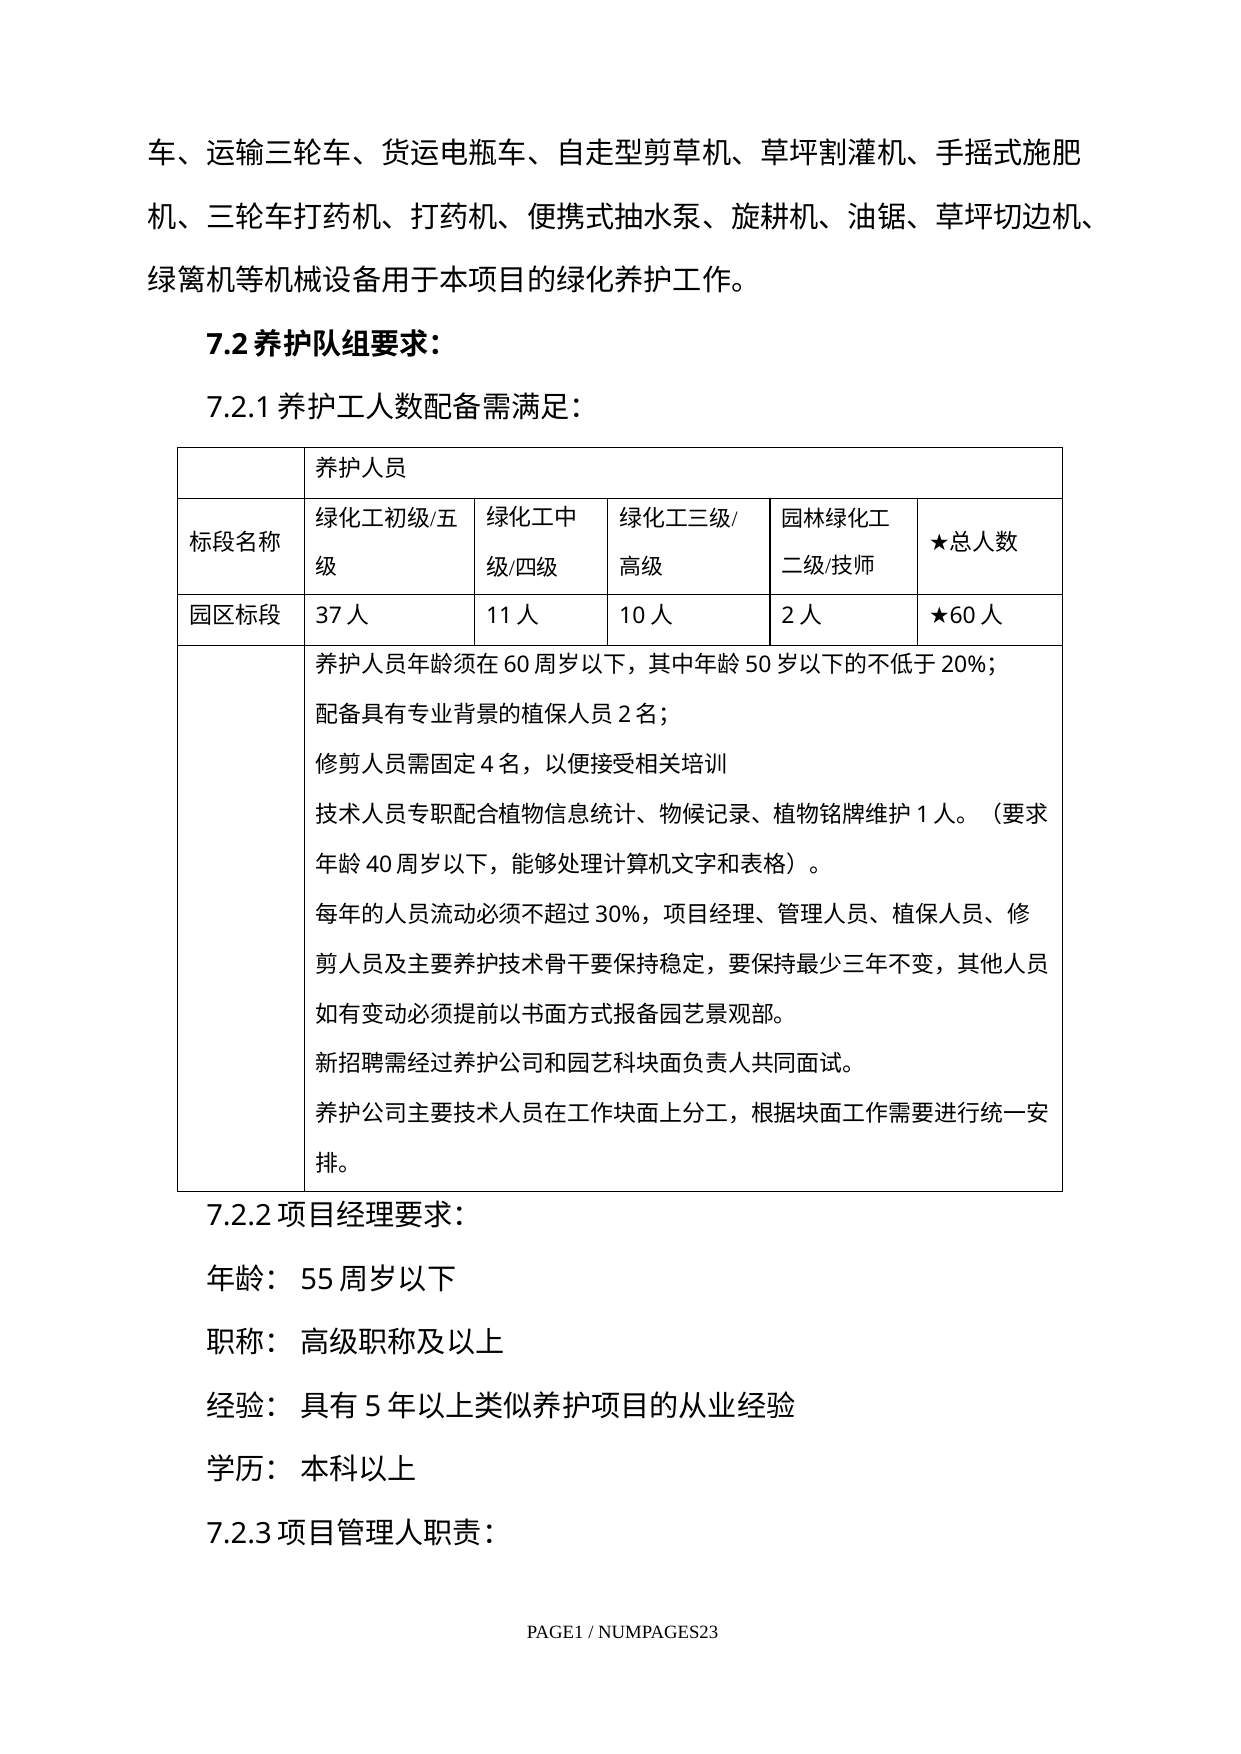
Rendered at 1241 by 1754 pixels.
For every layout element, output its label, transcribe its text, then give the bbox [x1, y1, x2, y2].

text 7.2.1养护工人数配备需满足： [148, 384, 1092, 426]
text 经验： 具有5年以上类似养护项目的从业经验 [148, 1382, 1092, 1424]
text 7.2.3项目管理人职责： [148, 1509, 1092, 1552]
text 7.2养护队组要求： [148, 320, 1092, 363]
table_cell 园区标段 [178, 595, 304, 645]
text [148, 130, 1092, 299]
text 年龄： 55周岁以下 [148, 1255, 1092, 1298]
table_cell 绿化工三级/高级 [608, 499, 769, 594]
table_cell ★总人数 [918, 499, 1062, 594]
table_cell 10人 [608, 595, 769, 645]
table_cell 绿化工初级/五级 [305, 499, 474, 594]
text 学历： 本科以上 [148, 1446, 1092, 1488]
text 职称： 高级职称及以上 [148, 1319, 1092, 1361]
table_cell 标段名称 [178, 499, 304, 594]
table_cell 2人 [771, 595, 917, 645]
table_cell ★60人 [918, 595, 1062, 645]
text 7.2.2项目经理要求： [148, 1192, 1092, 1234]
table_cell [178, 646, 304, 1191]
table_cell 养护人员年龄须在60周岁以下，其中年龄50岁以下的不低于20%； 配备具有专业背景的植保人员2名； 修剪人员需固定4名，以便接受相关培训 技术人员专职配合植物信息统计、物候记录、植物铭牌维护1人。（要求年龄40周岁以下，能够处理计算机文字和表格）。 每年的人员流动必须不超过30%，项目经理、管理人员、植保人员、修剪人员及主要养护技术骨干要保持稳定，要保持最少三年不变，其他人员如有变动必须提前以书面方式报备园艺景观部。 新招聘需经过养护公司和园艺科块面负责人共同面试。 养护公司主要技术人员在工作块面上分工，根据块面工作需要进行统一安排。 [305, 646, 1062, 1191]
table_cell 园林绿化工二级/技师 [771, 499, 917, 594]
table_cell 37人 [305, 595, 474, 645]
table_header 养护人员 [305, 448, 1062, 498]
table_header [178, 448, 304, 498]
table_cell 绿化工中级/四级 [475, 499, 607, 594]
table_cell 11人 [475, 595, 607, 645]
